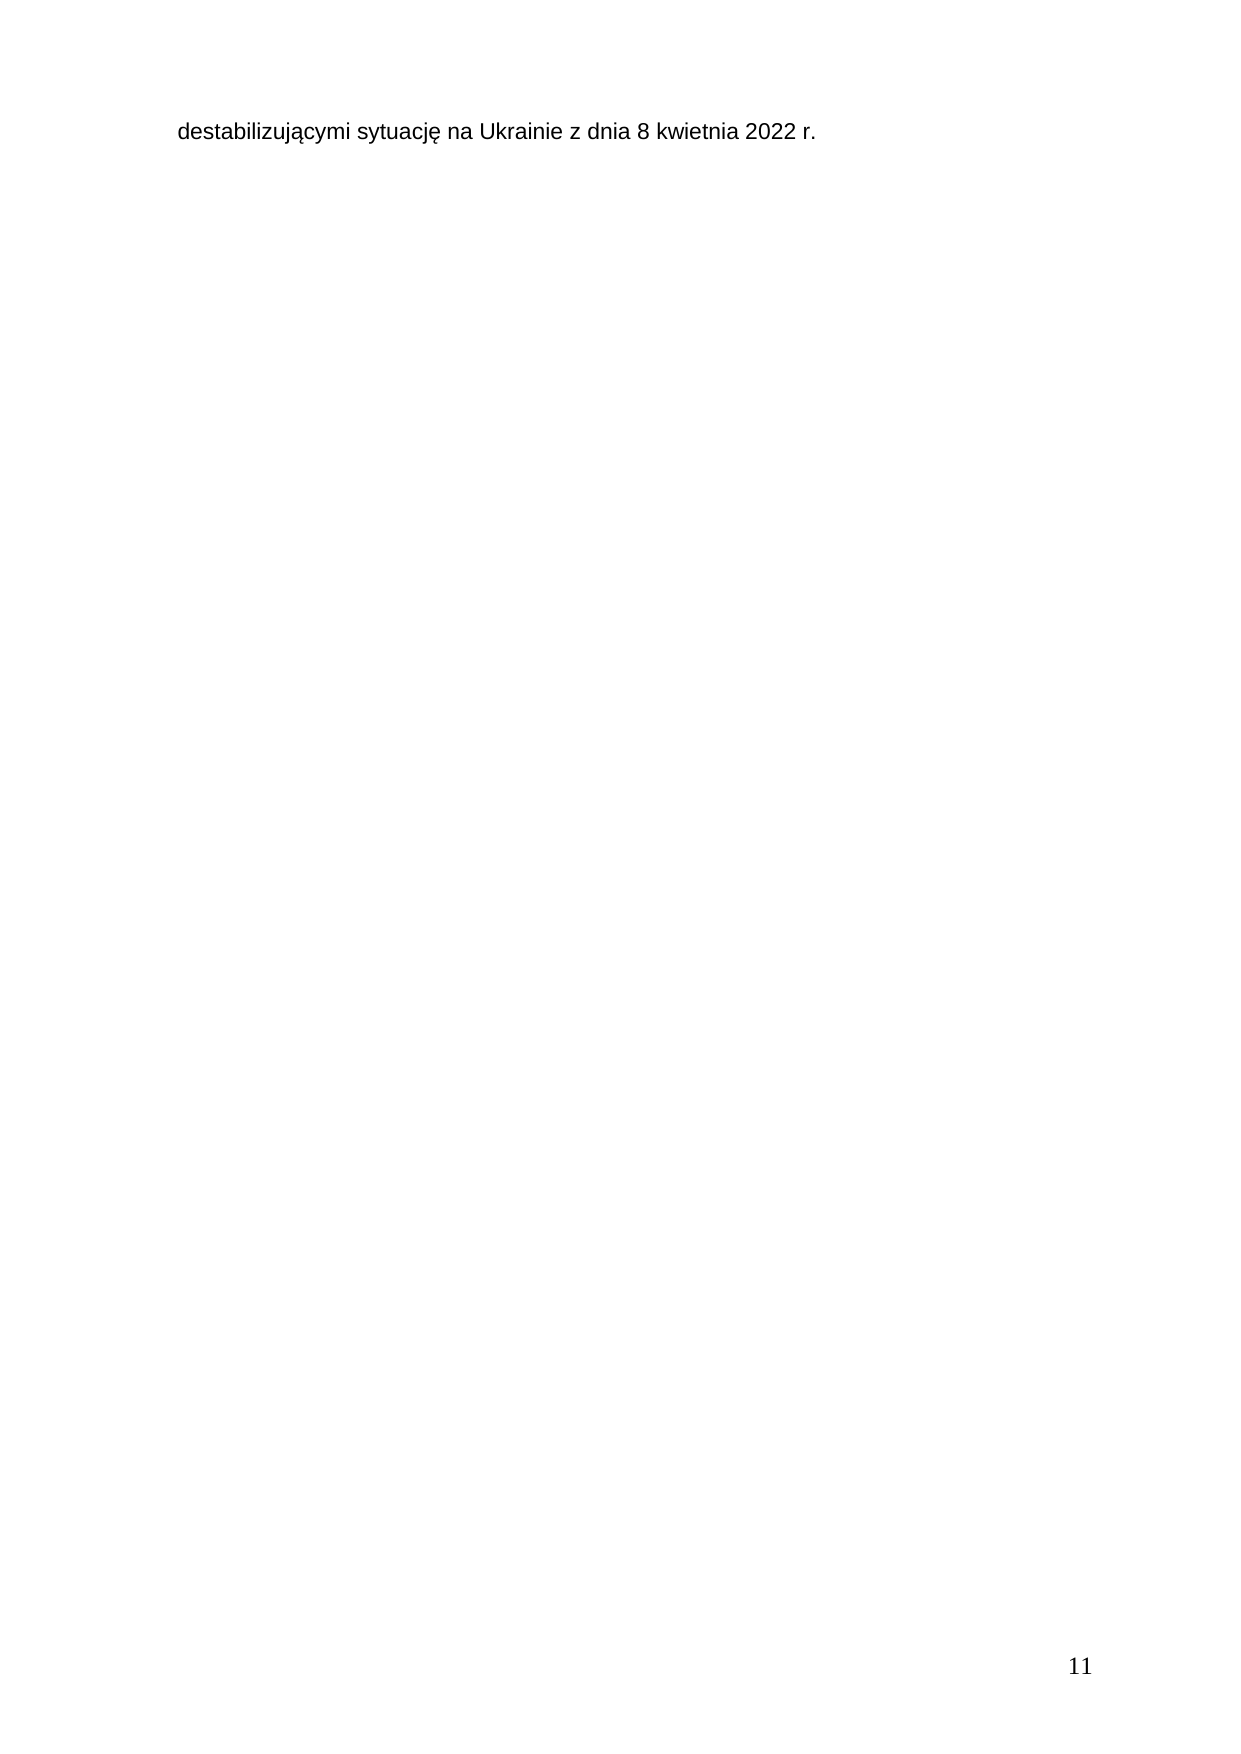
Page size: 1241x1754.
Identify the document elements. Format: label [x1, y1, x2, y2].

text [148, 118, 1092, 144]
